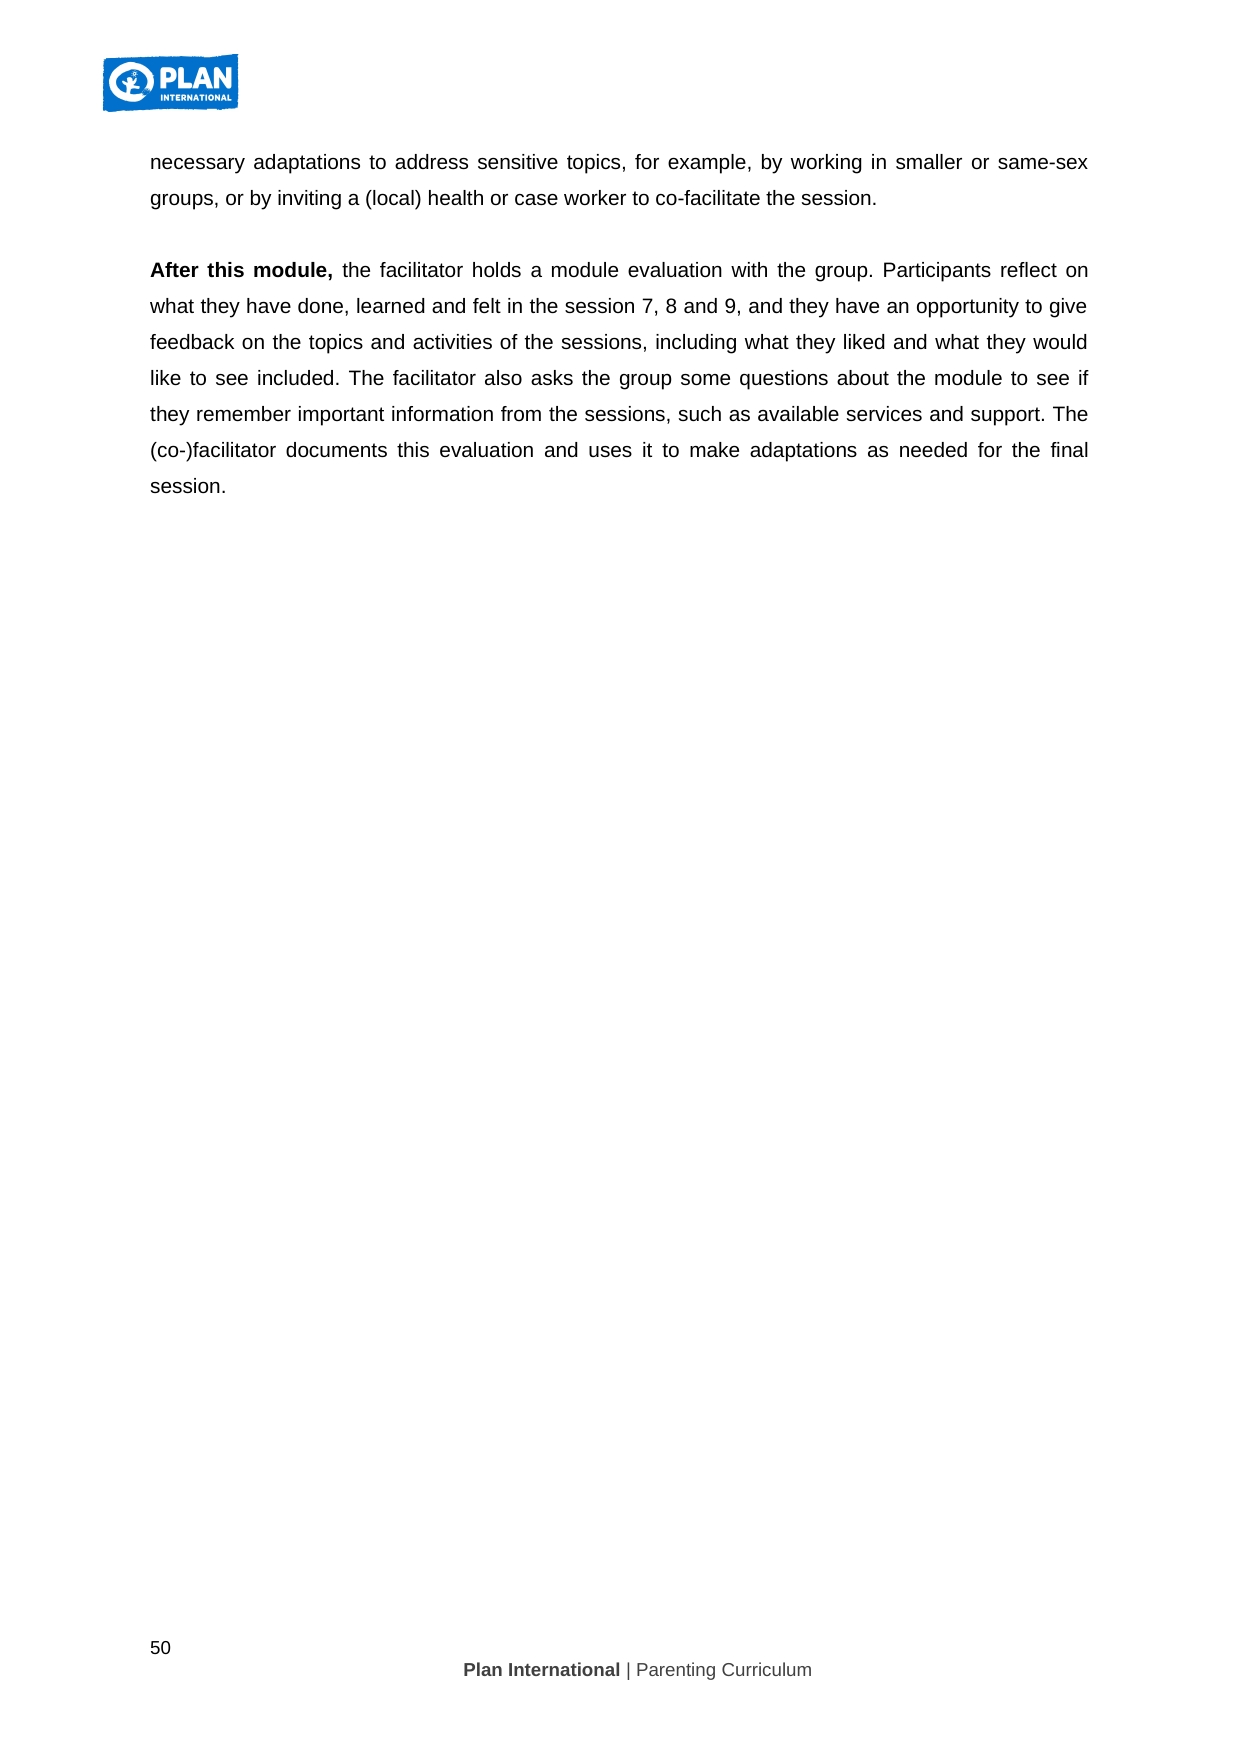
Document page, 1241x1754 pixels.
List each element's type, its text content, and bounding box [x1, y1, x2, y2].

picture [102, 54, 239, 112]
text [150, 150, 1090, 210]
text After this module, the facilitator holds a module evaluation with the group. Participants reflect on what they have done, learned and felt in the session 7, 8 and 9, and they have an opportunity to give feedback on the topics and activities of the sessions, including what they liked and what they would like to see included. The facilitator also asks the group some questions about the module to see if they remember important information from the sessions, such as available services and support. The (co-)facilitator documents this evaluation and uses it to make adaptations as needed for the final session. [150, 258, 1090, 497]
